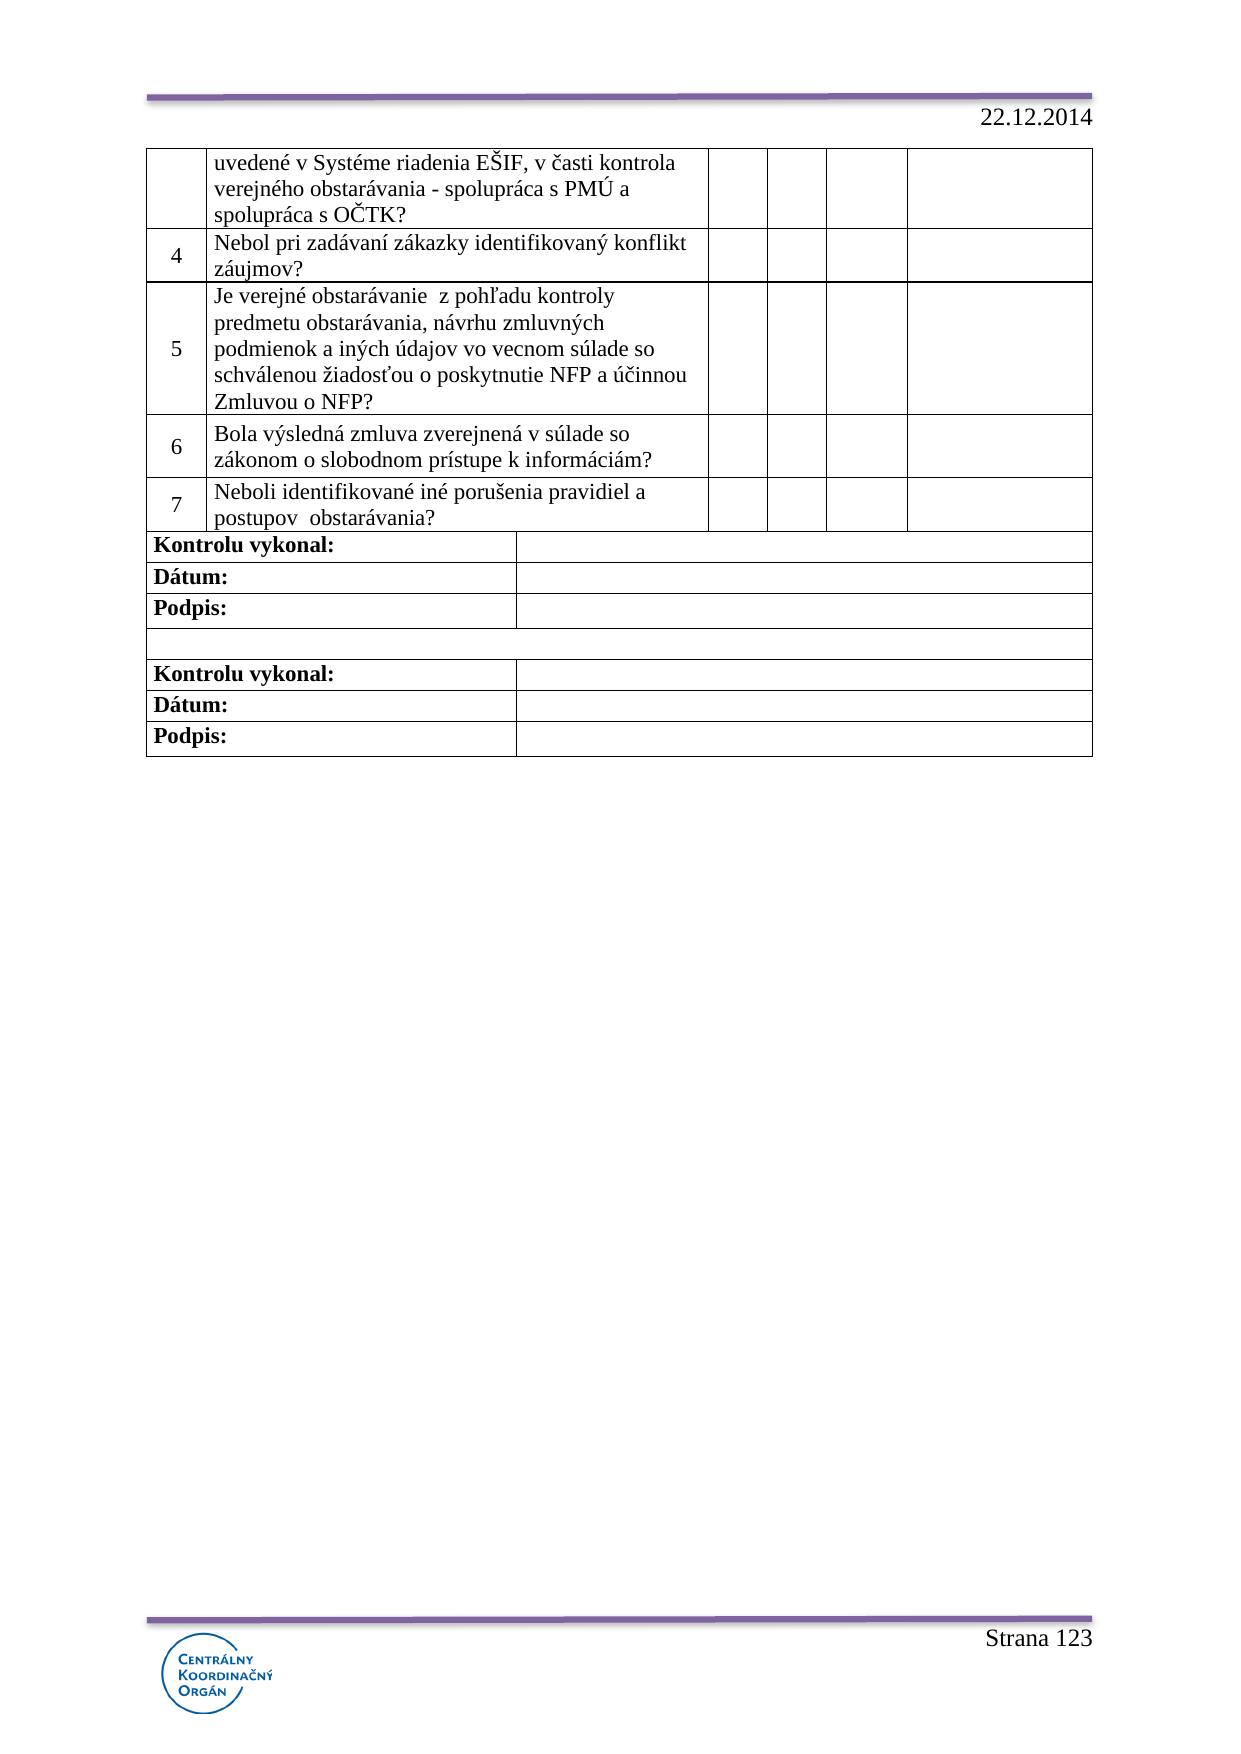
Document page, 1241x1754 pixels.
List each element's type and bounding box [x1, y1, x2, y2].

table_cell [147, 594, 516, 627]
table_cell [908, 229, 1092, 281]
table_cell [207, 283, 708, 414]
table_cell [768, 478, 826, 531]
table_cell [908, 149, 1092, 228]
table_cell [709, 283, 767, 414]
picture [159, 1631, 272, 1713]
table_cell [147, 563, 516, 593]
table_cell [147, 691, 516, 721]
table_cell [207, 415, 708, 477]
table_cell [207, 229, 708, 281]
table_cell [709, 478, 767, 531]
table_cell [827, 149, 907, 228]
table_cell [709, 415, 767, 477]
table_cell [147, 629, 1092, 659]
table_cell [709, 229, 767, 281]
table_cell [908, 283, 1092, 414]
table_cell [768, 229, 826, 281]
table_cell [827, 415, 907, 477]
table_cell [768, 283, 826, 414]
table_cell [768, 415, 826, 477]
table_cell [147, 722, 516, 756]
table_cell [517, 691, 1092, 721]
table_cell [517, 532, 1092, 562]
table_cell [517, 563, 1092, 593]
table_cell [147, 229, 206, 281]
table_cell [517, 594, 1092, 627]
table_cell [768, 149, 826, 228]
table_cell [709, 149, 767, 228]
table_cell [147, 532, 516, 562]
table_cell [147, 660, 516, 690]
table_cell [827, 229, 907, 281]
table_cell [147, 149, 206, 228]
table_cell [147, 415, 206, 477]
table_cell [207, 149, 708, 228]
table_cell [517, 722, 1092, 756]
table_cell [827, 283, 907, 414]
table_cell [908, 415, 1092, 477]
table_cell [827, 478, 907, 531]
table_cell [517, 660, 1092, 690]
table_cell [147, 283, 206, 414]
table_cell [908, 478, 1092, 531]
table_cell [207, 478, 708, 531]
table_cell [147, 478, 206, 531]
